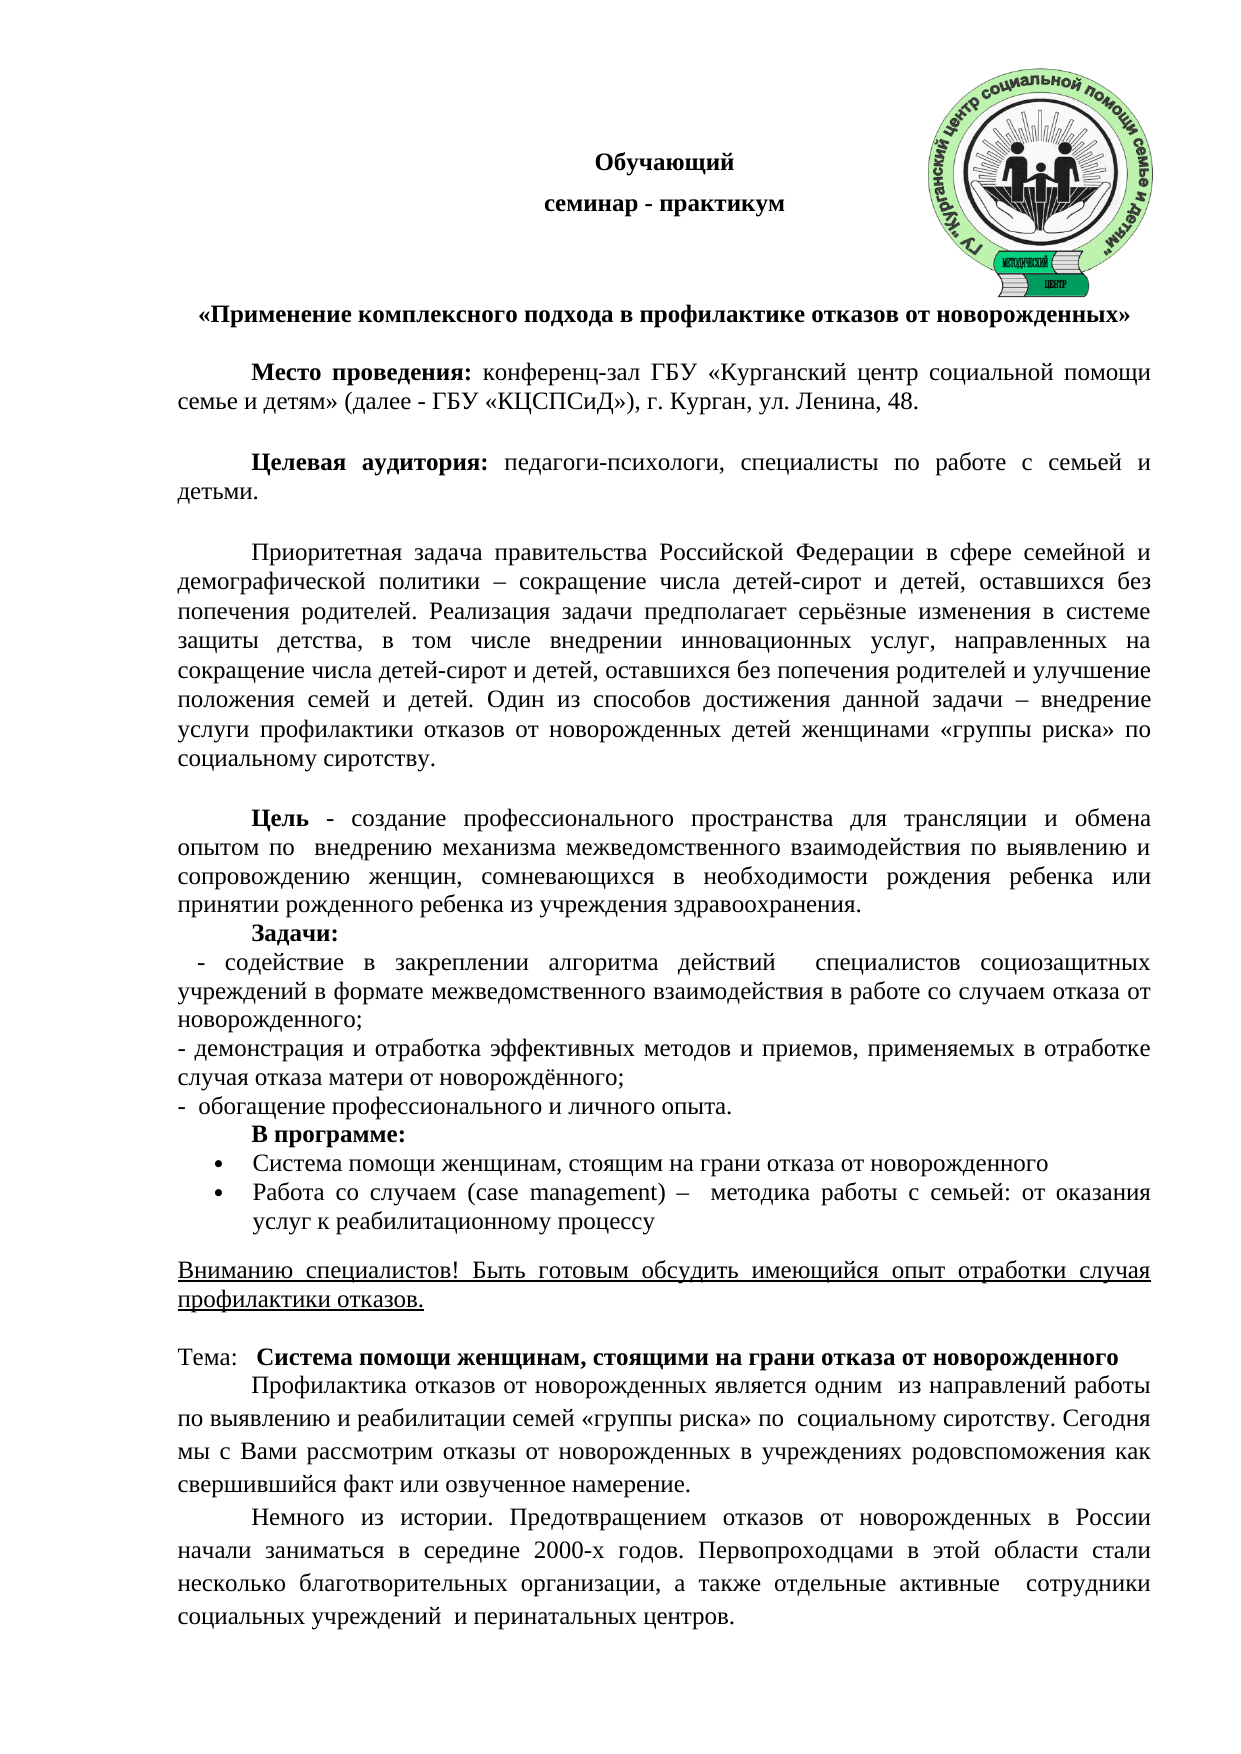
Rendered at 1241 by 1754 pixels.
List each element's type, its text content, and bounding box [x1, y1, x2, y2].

text В программе: [177, 1119, 1152, 1148]
picture [922, 67, 1156, 299]
text - демонстрация и отработка эффективных методов и приемов, применяемых в отработке случая отказа матери от новорождённого; [177, 1033, 1152, 1091]
text «Применение комплексного подхода в профилактике отказов от новорожденных» [177, 299, 1152, 328]
text Профилактика отказов от новорожденных является одним из направлений работы по выявлению и реабилитации семей «группы риска» по социальному сиротству. Сегодня мы с Вами рассмотрим отказы от новорожденных в учреждениях родовспоможения как свершившийся факт или озвученное намерение. [177, 1370, 1152, 1498]
text семинар - практикум [140, 188, 922, 217]
list Работа со случаем (case management) – методика работы с семьей: от оказания услуг к реабилитационному процессу [215, 1177, 1152, 1234]
text Задачи: [177, 918, 1152, 947]
text - обогащение профессионального и личного опыта. [177, 1091, 1152, 1119]
text Целевая аудитория: педагоги-психологи, специалисты по работе с семьей и детьми. [177, 446, 1152, 505]
text Обучающий [140, 147, 922, 176]
text Приоритетная задача правительства Российской Федерации в сфере семейной и демографической политики – сокращение числа детей-сирот и детей, оставшихся без попечения родителей. Реализация задачи предполагает серьёзные изменения в системе защиты детства, в том числе внедрении инновационных услуг, направленных на сокращение числа детей-сирот и детей, оставшихся без попечения родителей и улучшение положения семей и детей. Один из способов достижения данной задачи – внедрение услуги профилактики отказов от новорожденных детей женщинами «группы риска» по социальному сиротству. [177, 536, 1152, 772]
text Тема: Система помощи женщинам, стоящими на грани отказа от новорожденного [177, 1342, 1152, 1370]
text Вниманию специалистов! Быть готовым обсудить имеющийся опыт отработки случая профилактики отказов. [177, 1255, 1152, 1313]
text Немного из истории. Предотвращением отказов от новорожденных в России начали заниматься в середине 2000-х годов. Первопроходцами в этой области стали несколько благотворительных организации, а также отдельные активные сотрудники социальных учреждений и перинатальных центров. [177, 1502, 1152, 1630]
text Цель - создание профессионального пространства для трансляции и обмена опытом по внедрению механизма межведомственного взаимодействия по выявлению и сопровождению женщин, сомневающихся в необходимости рождения ребенка или принятии рожденного ребенка из учреждения здравоохранения. [177, 803, 1152, 918]
text - содействие в закреплении алгоритма действий специалистов социозащитных учреждений в формате межведомственного взаимодействия в работе со случаем отказа от новорожденного; [177, 947, 1152, 1033]
list Система помощи женщинам, стоящим на грани отказа от новорожденного [215, 1148, 1152, 1177]
text Место проведения: конференц-зал ГБУ «Курганский центр социальной помощи семье и детям» (далее - ГБУ «КЦСПСиД»), г. Курган, ул. Ленина, 48. [177, 357, 1152, 415]
